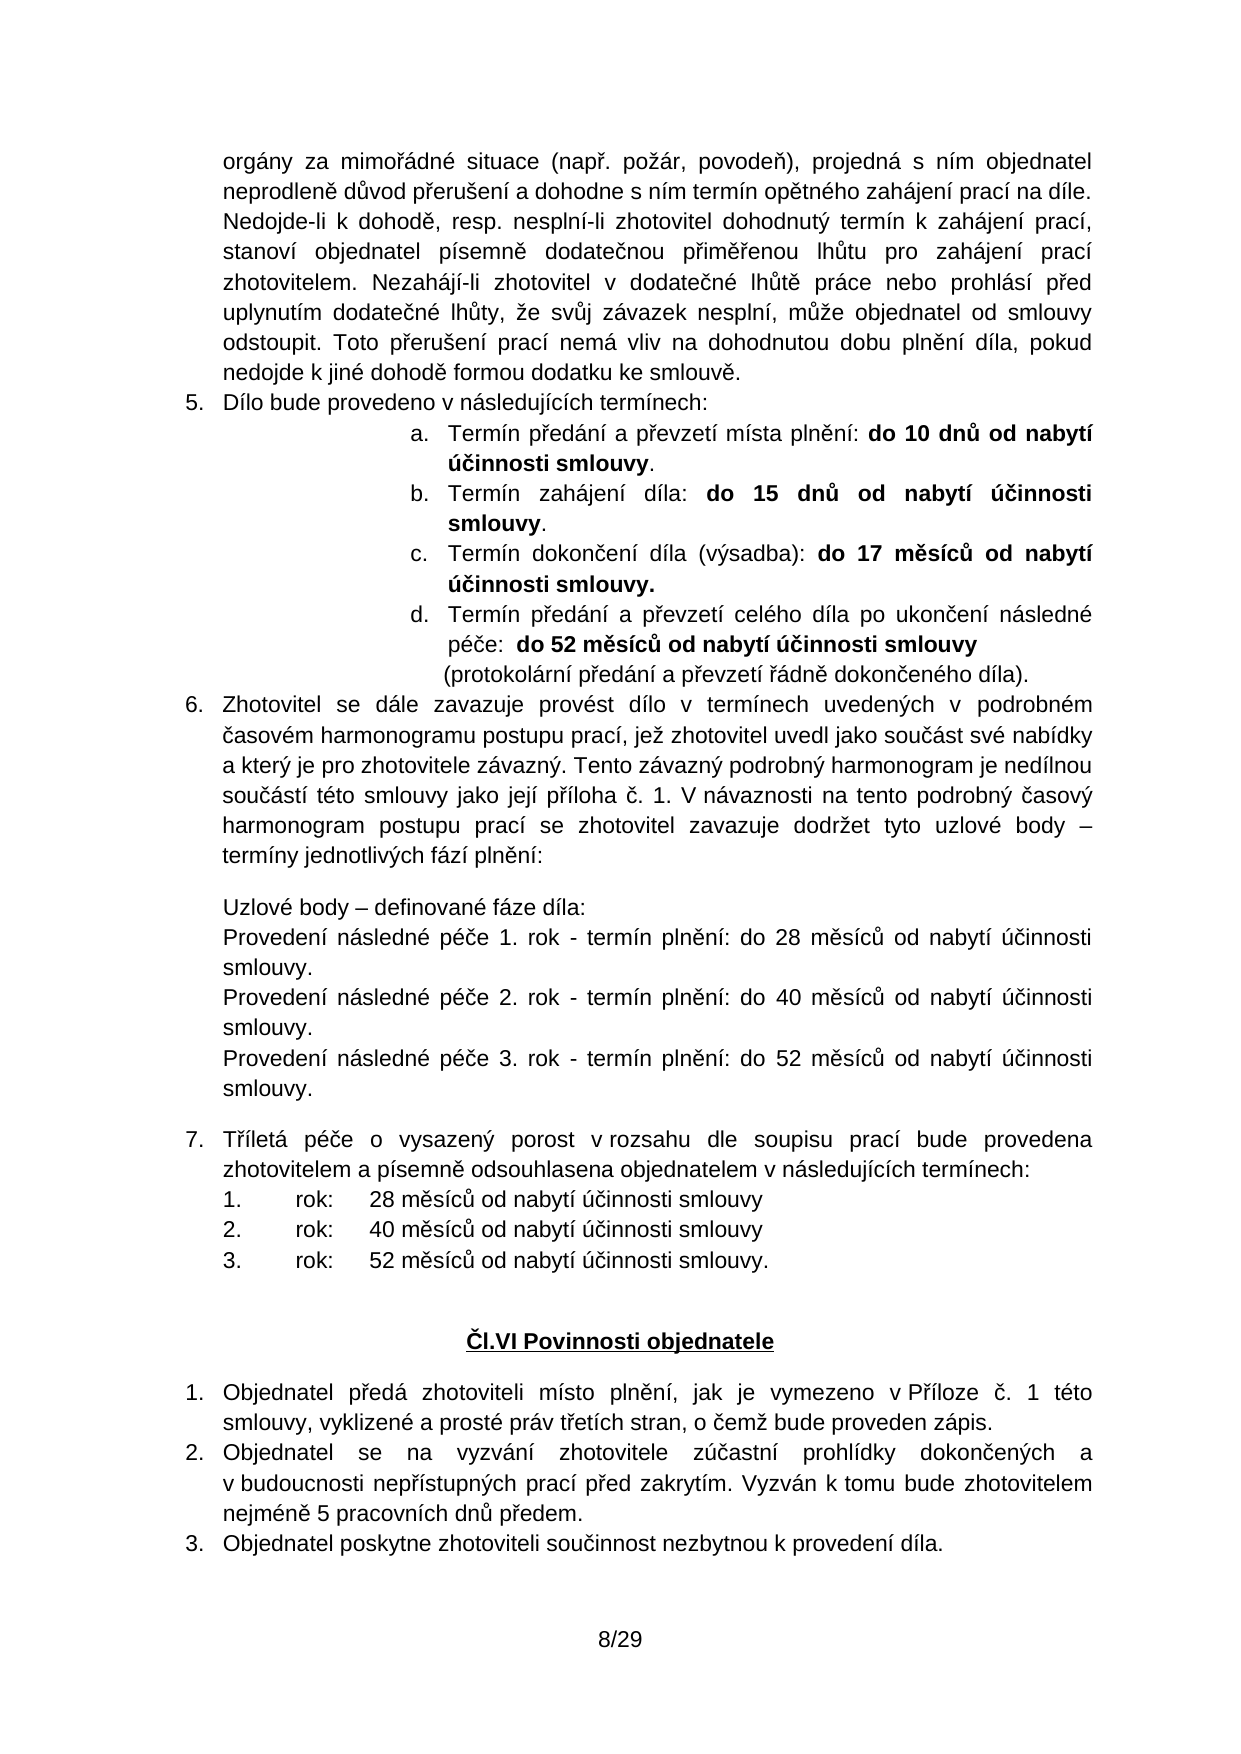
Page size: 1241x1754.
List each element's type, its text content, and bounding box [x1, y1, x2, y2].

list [185, 148, 1093, 385]
list Provedení následné péče 2. rok - termín plnění: do 40 měsíců od nabytí účinnosti smlouvy. [223, 984, 1093, 1041]
list Dílo bude provedeno v následujících termínech: [185, 389, 1093, 416]
list Objednatel poskytne zhotoviteli součinnost nezbytnou k provedení díla. [185, 1530, 1093, 1556]
list Objednatel předá zhotoviteli místo plnění, jak je vymezeno v Příloze č. 1 této smlouvy, vyklizené a prosté práv třetích stran, o čemž bude proveden zápis. [185, 1379, 1093, 1435]
list Termín zahájení díla: do 15 dnů od nabytí účinnosti smlouvy. [410, 480, 1093, 536]
list Objednatel se na vyzvání zhotovitele zúčastní prohlídky dokončených a v budoucnosti nepřístupných prací před zakrytím. Vyzván k tomu bude zhotovitelem nejméně 5 pracovních dnů předem. [185, 1439, 1093, 1526]
list 3. rok: 52 měsíců od nabytí účinnosti smlouvy. [223, 1247, 1093, 1273]
list (protokolární předání a převzetí řádně dokončeného díla). [369, 661, 1093, 687]
list Uzlové body – definované fáze díla: [223, 893, 1093, 920]
list Termín předání a převzetí místa plnění: do 10 dnů od nabytí účinnosti smlouvy. [410, 419, 1093, 476]
list Provedení následné péče 3. rok - termín plnění: do 52 měsíců od nabytí účinnosti smlouvy. [223, 1044, 1093, 1101]
text Čl.VI Povinnosti objednatele [148, 1328, 1093, 1354]
list Termín předání a převzetí celého díla po ukončení následné péče: do 52 měsíců od nabytí účinnosti smlouvy [410, 601, 1093, 657]
list Provedení následné péče 1. rok - termín plnění: do 28 měsíců od nabytí účinnosti smlouvy. [223, 924, 1093, 980]
list Termín dokončení díla (výsadba): do 17 měsíců od nabytí účinnosti smlouvy. [410, 540, 1093, 597]
list 2. rok: 40 měsíců od nabytí účinnosti smlouvy [223, 1216, 1093, 1243]
list 1. rok: 28 měsíců od nabytí účinnosti smlouvy [223, 1186, 1093, 1212]
list Tříletá péče o vysazený porost v rozsahu dle soupisu prací bude provedena zhotovitelem a písemně odsouhlasena objednatelem v následujících termínech: [185, 1126, 1093, 1182]
list Zhotovitel se dále zavazuje provést dílo v termínech uvedených v podrobném časovém harmonogramu postupu prací, jež zhotovitel uvedl jako součást své nabídky a který je pro zhotovitele závazný. Tento závazný podrobný harmonogram je nedílnou součástí této smlouvy jako její příloha č. 1. V návaznosti na tento podrobný časový harmonogram postupu prací se zhotovitel zavazuje dodržet tyto uzlové body – termíny jednotlivých fází plnění: [185, 691, 1093, 869]
